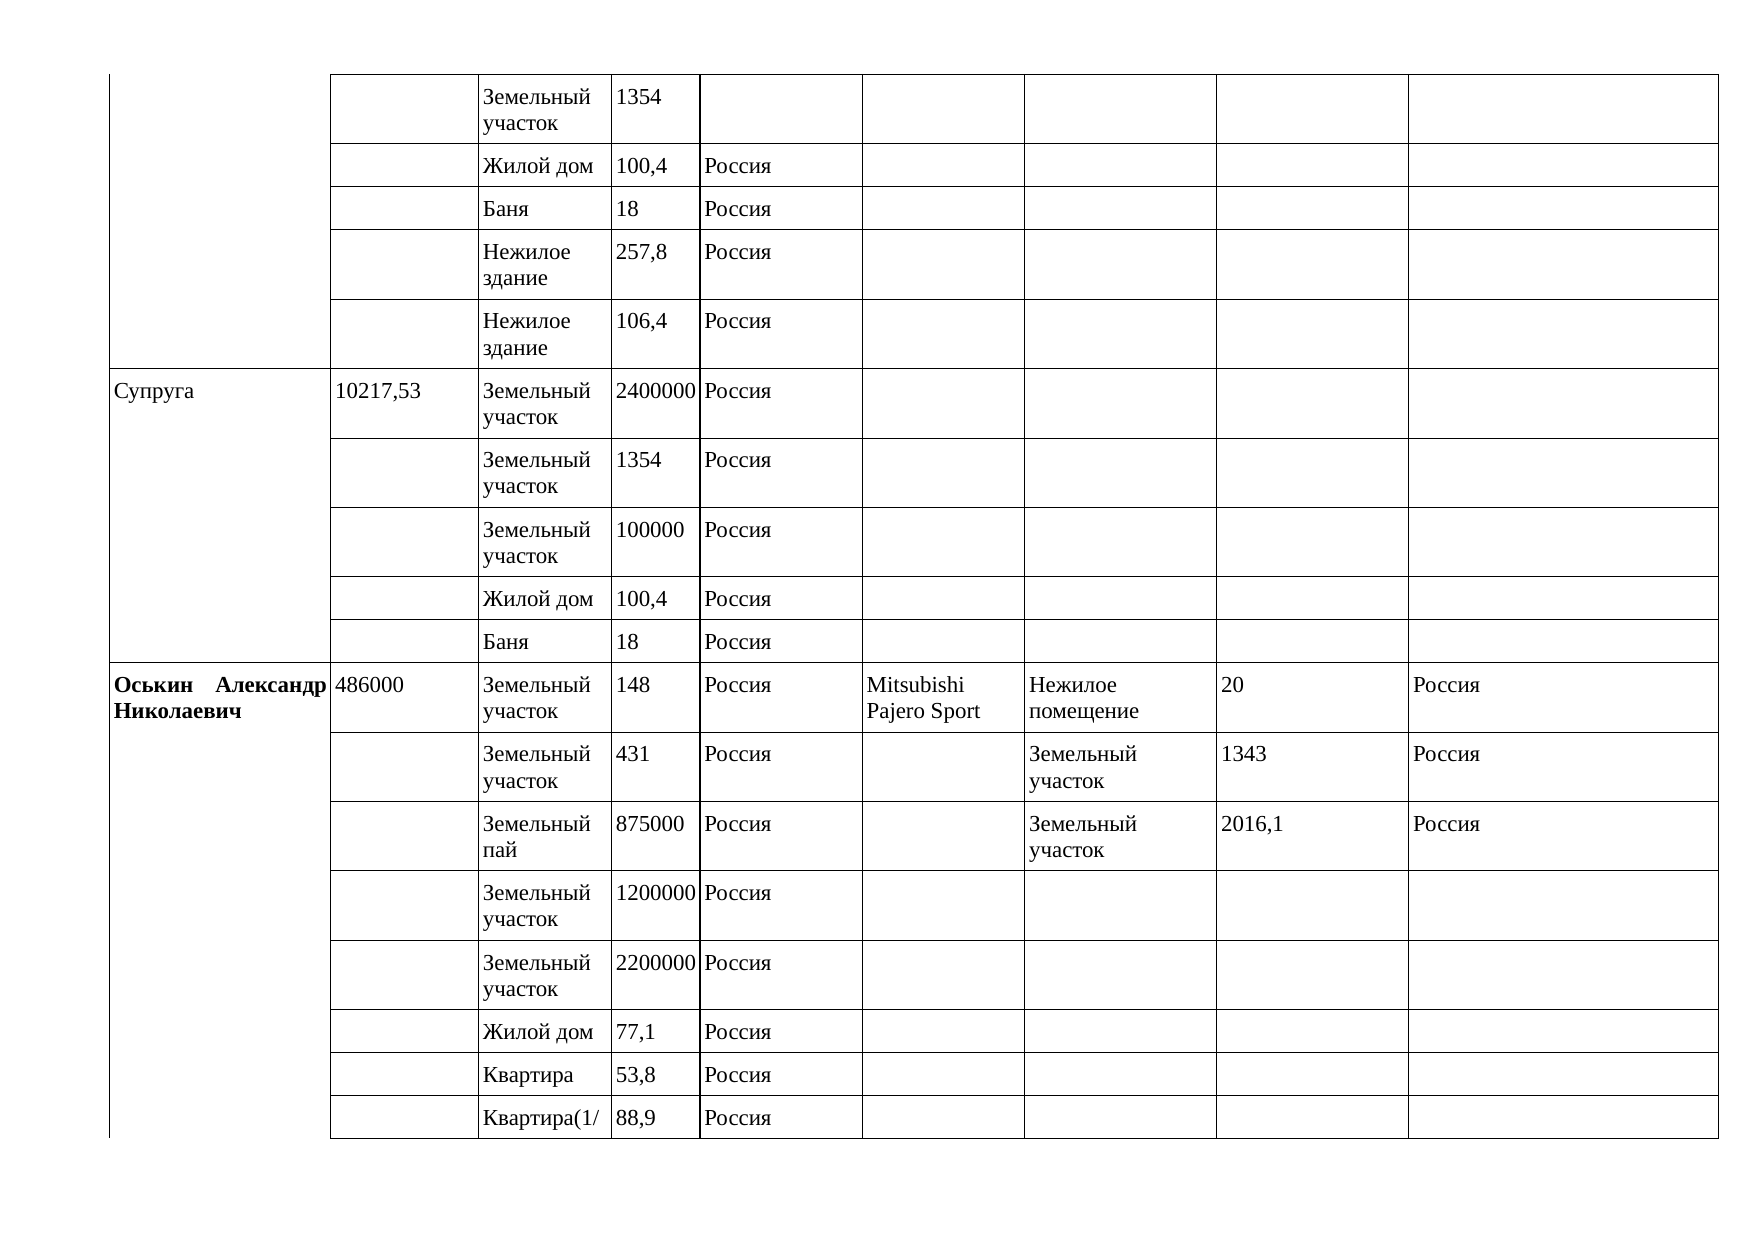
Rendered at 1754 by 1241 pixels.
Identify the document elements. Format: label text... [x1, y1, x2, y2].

table_cell Россия [701, 620, 862, 662]
table_cell 100,4 [612, 144, 699, 186]
table_cell [863, 1053, 1024, 1095]
table_cell 18 [612, 620, 699, 662]
table_cell Земельный участок [479, 663, 611, 732]
table_cell 1200000 [612, 871, 699, 940]
table_cell [1409, 300, 1718, 368]
table_cell [863, 508, 1024, 576]
table_cell 100000 [612, 508, 699, 576]
table_cell Россия [701, 733, 862, 801]
table_cell Жилой дом [479, 144, 611, 186]
table_cell [1217, 369, 1408, 437]
table_cell [1025, 144, 1216, 186]
table_cell Нежилое здание [479, 230, 611, 299]
table_cell [1217, 1096, 1408, 1138]
table_cell Россия [701, 230, 862, 299]
table_cell [1217, 144, 1408, 186]
table_cell [1025, 1096, 1216, 1138]
table_cell 2016,1 [1217, 802, 1408, 870]
table_cell Нежилое здание [479, 300, 611, 368]
table_cell [1025, 620, 1216, 662]
table_cell [863, 75, 1024, 143]
table_cell 148 [612, 663, 699, 732]
table_cell [863, 1096, 1024, 1138]
table_cell [1217, 187, 1408, 229]
table_cell Земельный участок [479, 508, 611, 576]
table_cell Квартира [479, 1053, 611, 1095]
table_cell Россия [701, 439, 862, 507]
table_cell [1025, 187, 1216, 229]
table_cell [1217, 300, 1408, 368]
table_cell 53,8 [612, 1053, 699, 1095]
table_cell [863, 620, 1024, 662]
table_cell 257,8 [612, 230, 699, 299]
table_cell 2200000 [612, 941, 699, 1009]
table_cell [1409, 369, 1718, 437]
table_cell Земельный участок [1025, 802, 1216, 870]
table_cell Земельный участок [479, 75, 611, 143]
table_cell [1025, 439, 1216, 507]
table_cell [863, 733, 1024, 801]
table_cell Нежилое помещение [1025, 663, 1216, 732]
table_cell Россия [701, 508, 862, 576]
table_cell [331, 620, 478, 662]
table_cell Земельный участок [479, 941, 611, 1009]
table_cell [863, 144, 1024, 186]
table_cell [1409, 508, 1718, 576]
table_cell [1217, 871, 1408, 940]
table_cell [1217, 941, 1408, 1009]
table_cell [331, 439, 478, 507]
table_cell Оськин Александр Николаевич [110, 663, 330, 1138]
table_cell [1409, 1053, 1718, 1095]
table_cell Mitsubishi Pajero Sport [863, 663, 1024, 732]
table_cell 77,1 [612, 1010, 699, 1052]
table_cell [1409, 439, 1718, 507]
table_cell [1409, 1096, 1718, 1138]
table_cell 1354 [612, 439, 699, 507]
table_cell Жилой дом [479, 577, 611, 619]
table_cell [331, 300, 478, 368]
table_cell Россия [701, 802, 862, 870]
table_cell [331, 941, 478, 1009]
table_cell 20 [1217, 663, 1408, 732]
table_cell [863, 941, 1024, 1009]
table_cell Россия [701, 144, 862, 186]
table_cell [331, 1053, 478, 1095]
table_cell Земельный участок [479, 369, 611, 437]
table_cell [1409, 941, 1718, 1009]
table_cell [1217, 620, 1408, 662]
table_cell 486000 [331, 663, 478, 732]
table_cell [863, 230, 1024, 299]
table_cell [1217, 1010, 1408, 1052]
table_cell [863, 439, 1024, 507]
table_cell Россия [701, 300, 862, 368]
table_cell Россия [701, 1096, 862, 1138]
table_cell 18 [612, 187, 699, 229]
table_cell [331, 230, 478, 299]
table_cell [1025, 369, 1216, 437]
table_cell Россия [701, 577, 862, 619]
table_cell [1409, 577, 1718, 619]
table_cell 1354 [612, 75, 699, 143]
table_cell Россия [701, 1010, 862, 1052]
table_cell [1409, 144, 1718, 186]
table_cell Россия [1409, 802, 1718, 870]
table_cell [1025, 75, 1216, 143]
table_cell Баня [479, 620, 611, 662]
table_cell [331, 144, 478, 186]
table_cell 875000 [612, 802, 699, 870]
table_cell [863, 802, 1024, 870]
table_cell [863, 577, 1024, 619]
table_cell [331, 577, 478, 619]
table_cell Земельный участок [479, 871, 611, 940]
table_cell [1217, 230, 1408, 299]
table_cell [1409, 75, 1718, 143]
table_cell [331, 1096, 478, 1138]
table_cell Земельный участок [1025, 733, 1216, 801]
table_cell [1217, 439, 1408, 507]
table_cell [331, 508, 478, 576]
table_cell 100,4 [612, 577, 699, 619]
table_cell [863, 300, 1024, 368]
table_cell Россия [701, 941, 862, 1009]
table_cell [1025, 300, 1216, 368]
table_cell [331, 75, 478, 143]
table_cell [1409, 620, 1718, 662]
table_cell [1409, 1010, 1718, 1052]
table_cell Жилой дом [479, 1010, 611, 1052]
table_cell 106,4 [612, 300, 699, 368]
table_cell Квартира(1/4) [479, 1096, 611, 1138]
table_cell 1343 [1217, 733, 1408, 801]
table_cell Россия [1409, 733, 1718, 801]
table_cell [701, 75, 862, 143]
table_cell [863, 1010, 1024, 1052]
table_cell [1025, 508, 1216, 576]
table_cell 88,9 [612, 1096, 699, 1138]
table_cell [331, 187, 478, 229]
table_cell Супруга [110, 369, 330, 662]
table_cell Земельный участок [479, 733, 611, 801]
table_cell [1217, 75, 1408, 143]
table_cell Россия [701, 1053, 862, 1095]
table_cell [331, 802, 478, 870]
table_cell [331, 1010, 478, 1052]
table_cell [331, 733, 478, 801]
table_cell [1025, 941, 1216, 1009]
table_cell [331, 871, 478, 940]
table_cell [1409, 187, 1718, 229]
table_cell [1025, 577, 1216, 619]
table_cell [863, 369, 1024, 437]
table_cell Земельный участок [479, 439, 611, 507]
table_cell [1409, 230, 1718, 299]
table_cell [863, 187, 1024, 229]
table_cell Россия [1409, 663, 1718, 732]
table_cell Россия [701, 871, 862, 940]
table_cell Баня [479, 187, 611, 229]
table_cell 431 [612, 733, 699, 801]
table_cell [1217, 1053, 1408, 1095]
table_cell [1025, 1010, 1216, 1052]
table_cell 10217,53 [331, 369, 478, 437]
table_cell Россия [701, 369, 862, 437]
table_cell [863, 871, 1024, 940]
table_cell [1025, 871, 1216, 940]
table_cell 2400000 [612, 369, 699, 437]
table_cell Россия [701, 663, 862, 732]
table_cell [1409, 871, 1718, 940]
table_cell Земельный пай [479, 802, 611, 870]
table_cell [1217, 577, 1408, 619]
table_cell Россия [701, 187, 862, 229]
table_cell [1217, 508, 1408, 576]
table_cell [1025, 230, 1216, 299]
table_cell [1025, 1053, 1216, 1095]
